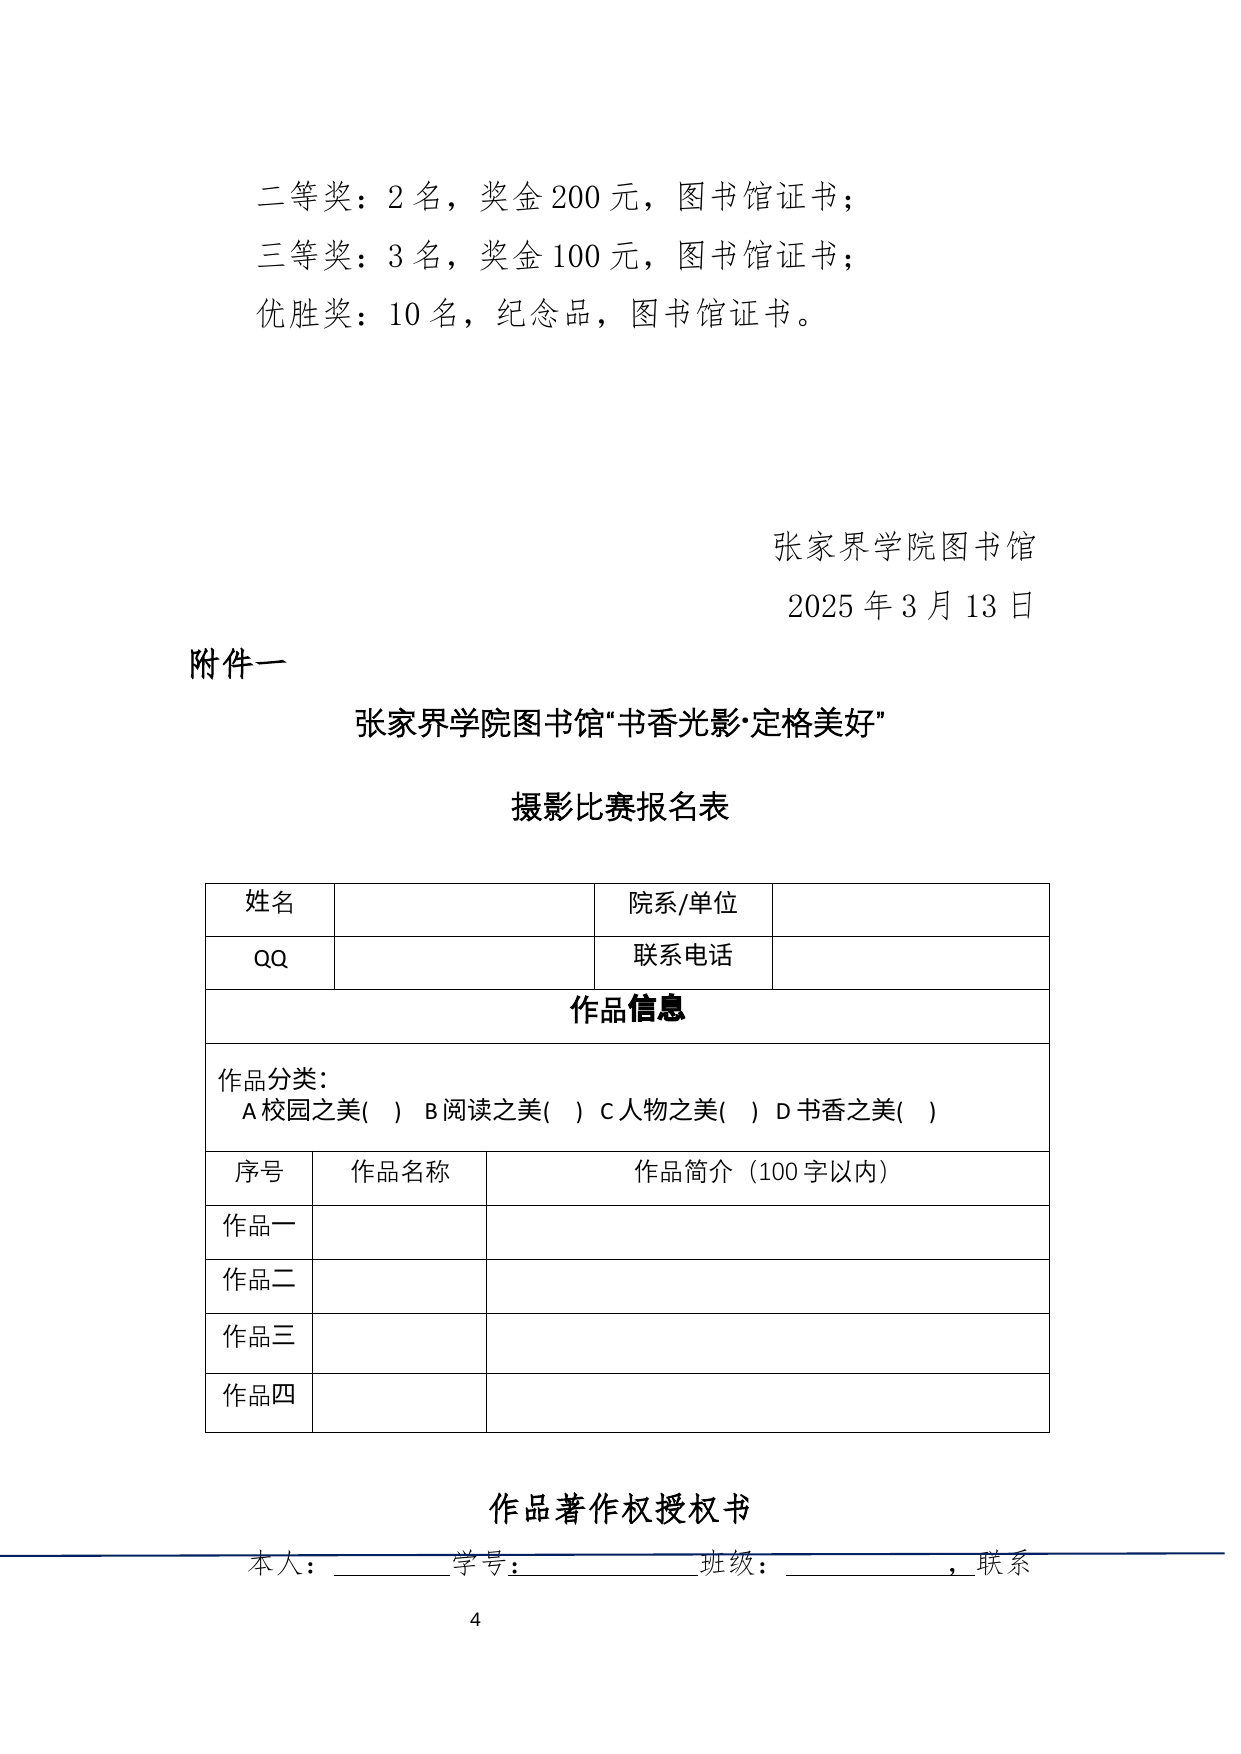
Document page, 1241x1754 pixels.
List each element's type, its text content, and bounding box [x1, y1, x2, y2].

text 三等奖：3名，奖金100元，图书馆证书； [187, 220, 1053, 279]
table_header [773, 884, 1049, 936]
table_cell [487, 1374, 1049, 1432]
table_cell 作品信息 [206, 990, 1049, 1042]
table_cell [773, 937, 1049, 989]
table_cell [487, 1206, 1049, 1258]
text 作品著作权授权书 [187, 1487, 1053, 1525]
text 摄影比赛报名表 [187, 775, 1053, 840]
table_cell 作品四 [206, 1374, 312, 1432]
table_cell 作品一 [206, 1206, 312, 1258]
table_cell 联系电话 [595, 937, 772, 989]
table_cell [335, 937, 594, 989]
table_cell [313, 1314, 486, 1372]
table_cell 作品分类： A校园之美( ) B阅读之美( ) C人物之美( ) D书香之美( ) [206, 1044, 1049, 1151]
text 张家界学院图书馆 [187, 512, 1053, 570]
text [187, 1555, 1053, 1577]
table_cell [313, 1374, 486, 1432]
text 优胜奖：10名，纪念品，图书馆证书。 [187, 279, 1053, 337]
text 2025年3月13日 [187, 570, 1053, 629]
table_cell 序号 [206, 1152, 312, 1205]
table_cell [487, 1260, 1049, 1313]
text 附件一 [187, 629, 1053, 687]
table_cell [313, 1206, 486, 1258]
table_cell 作品简介（100字以内） [487, 1152, 1049, 1205]
table_cell 作品名称 [313, 1152, 486, 1205]
table_header [335, 884, 594, 936]
text 二等奖：2名，奖金200元，图书馆证书； [187, 162, 1053, 220]
table_cell [487, 1314, 1049, 1372]
table_cell [313, 1260, 486, 1313]
table_cell QQ [206, 937, 334, 989]
table_header 院系/单位 [595, 884, 772, 936]
table_cell 作品三 [206, 1314, 312, 1372]
text 张家界学院图书馆“书香光影·定格美好” [187, 687, 1053, 752]
table_header 姓名 [206, 884, 334, 936]
table_cell 作品二 [206, 1260, 312, 1313]
